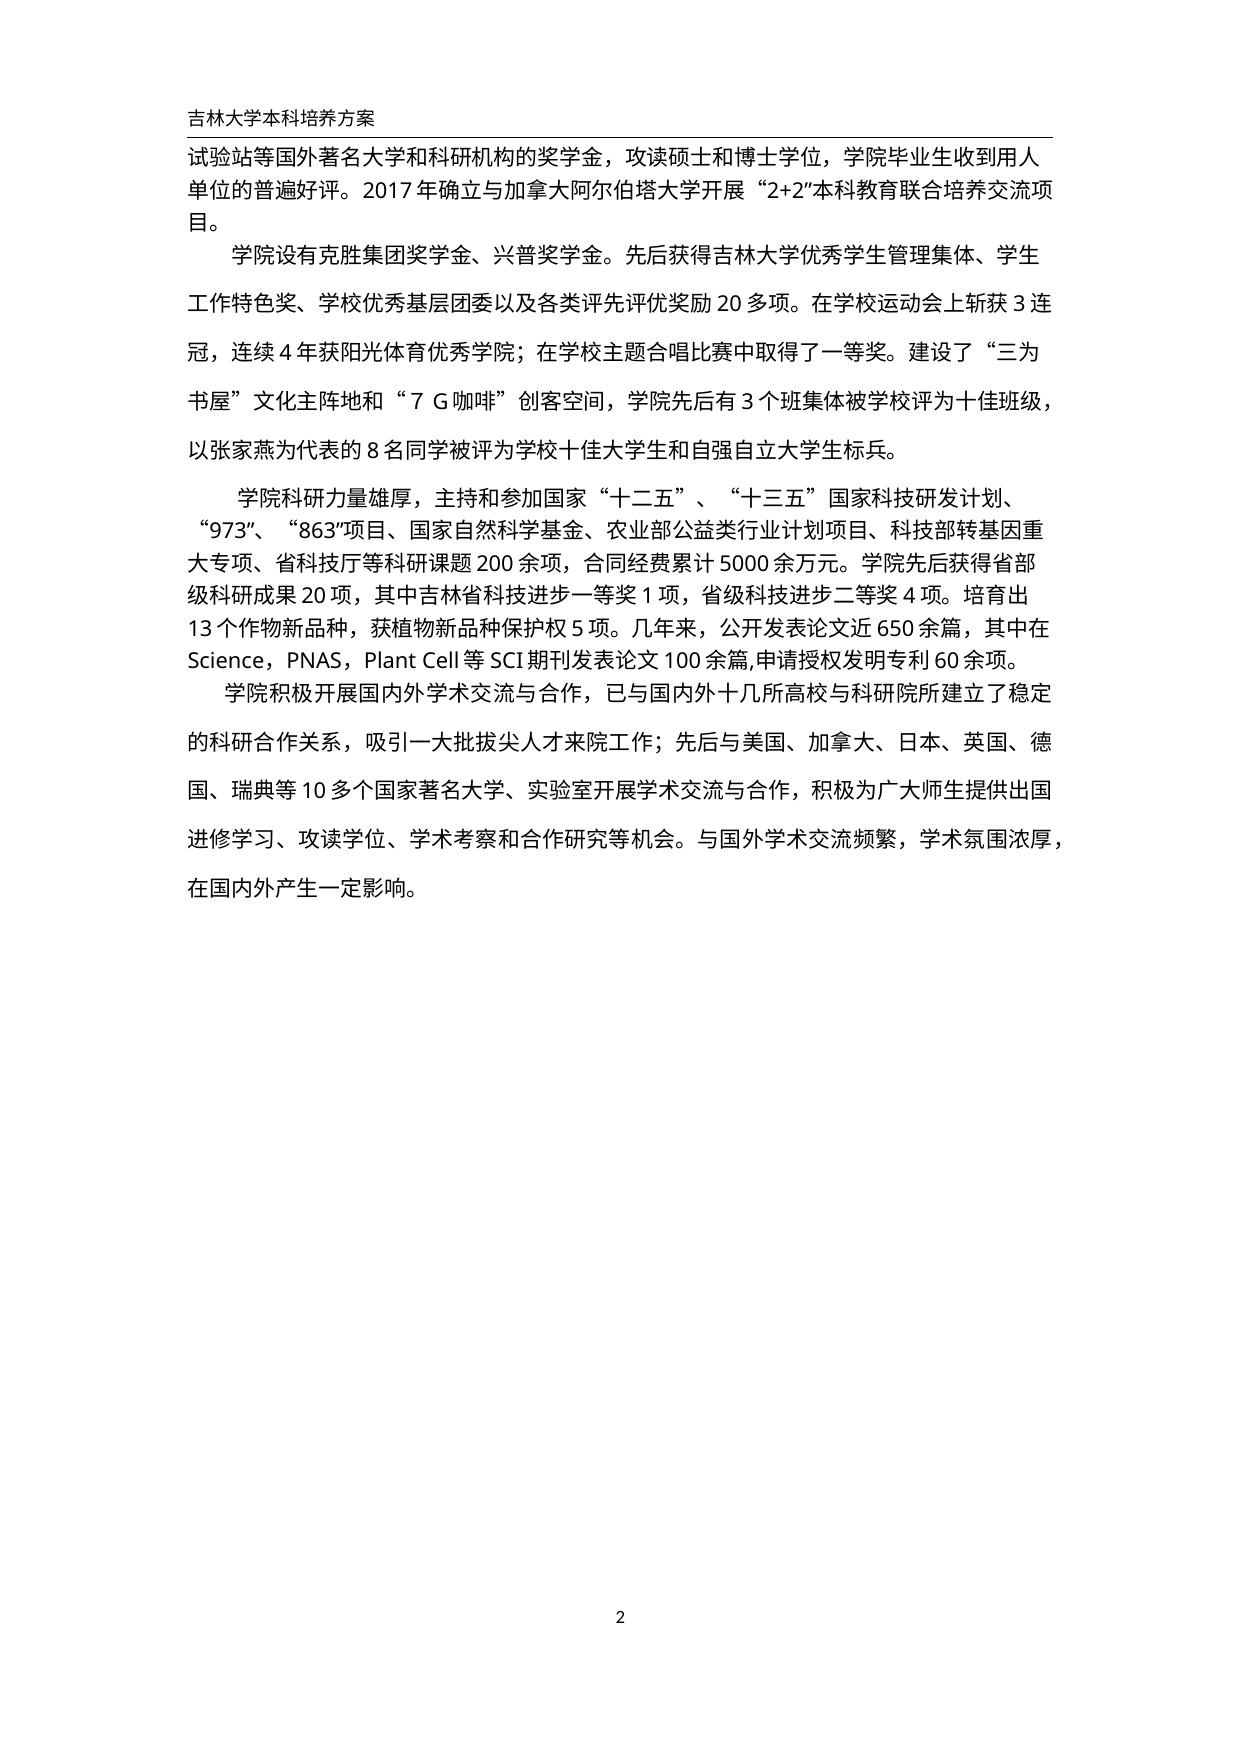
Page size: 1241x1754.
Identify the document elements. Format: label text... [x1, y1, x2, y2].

text 学院科研力量雄厚，主持和参加国家“十二五”、“十三五”国家科技研发计划、“973”、“863”项目、国家自然科学基金、农业部公益类行业计划项目、科技部转基因重大专项、省科技厅等科研课题200余项，合同经费累计5000余万元。学院先后获得省部级科研成果20项，其中吉林省科技进步一等奖1项，省级科技进步二等奖4项。培育出13个作物新品种，获植物新品种保护权5项。几年来，公开发表论文近650余篇，其中在Science，PNAS，Plant Cell等SCI期刊发表论文100余篇,申请授权发明专利60余项。 [187, 481, 1053, 676]
text 学院积极开展国内外学术交流与合作，已与国内外十几所高校与科研院所建立了稳定的科研合作关系，吸引一大批拔尖人才来院工作；先后与美国、加拿大、日本、英国、德国、瑞典等10多个国家著名大学、实验室开展学术交流与合作，积极为广大师生提供出国进修学习、攻读学位、学术考察和合作研究等机会。与国外学术交流频繁，学术氛围浓厚，在国内外产生一定影响。 [187, 676, 1053, 903]
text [187, 140, 1053, 237]
text 学院设有克胜集团奖学金、兴普奖学金。先后获得吉林大学优秀学生管理集体、学生工作特色奖、学校优秀基层团委以及各类评先评优奖励20多项。在学校运动会上斩获3连冠，连续4年获阳光体育优秀学院；在学校主题合唱比赛中取得了一等奖。建设了“三为书屋”文化主阵地和“７G咖啡”创客空间，学院先后有3个班集体被学校评为十佳班级，以张家燕为代表的8名同学被评为学校十佳大学生和自强自立大学生标兵。 [187, 237, 1053, 465]
